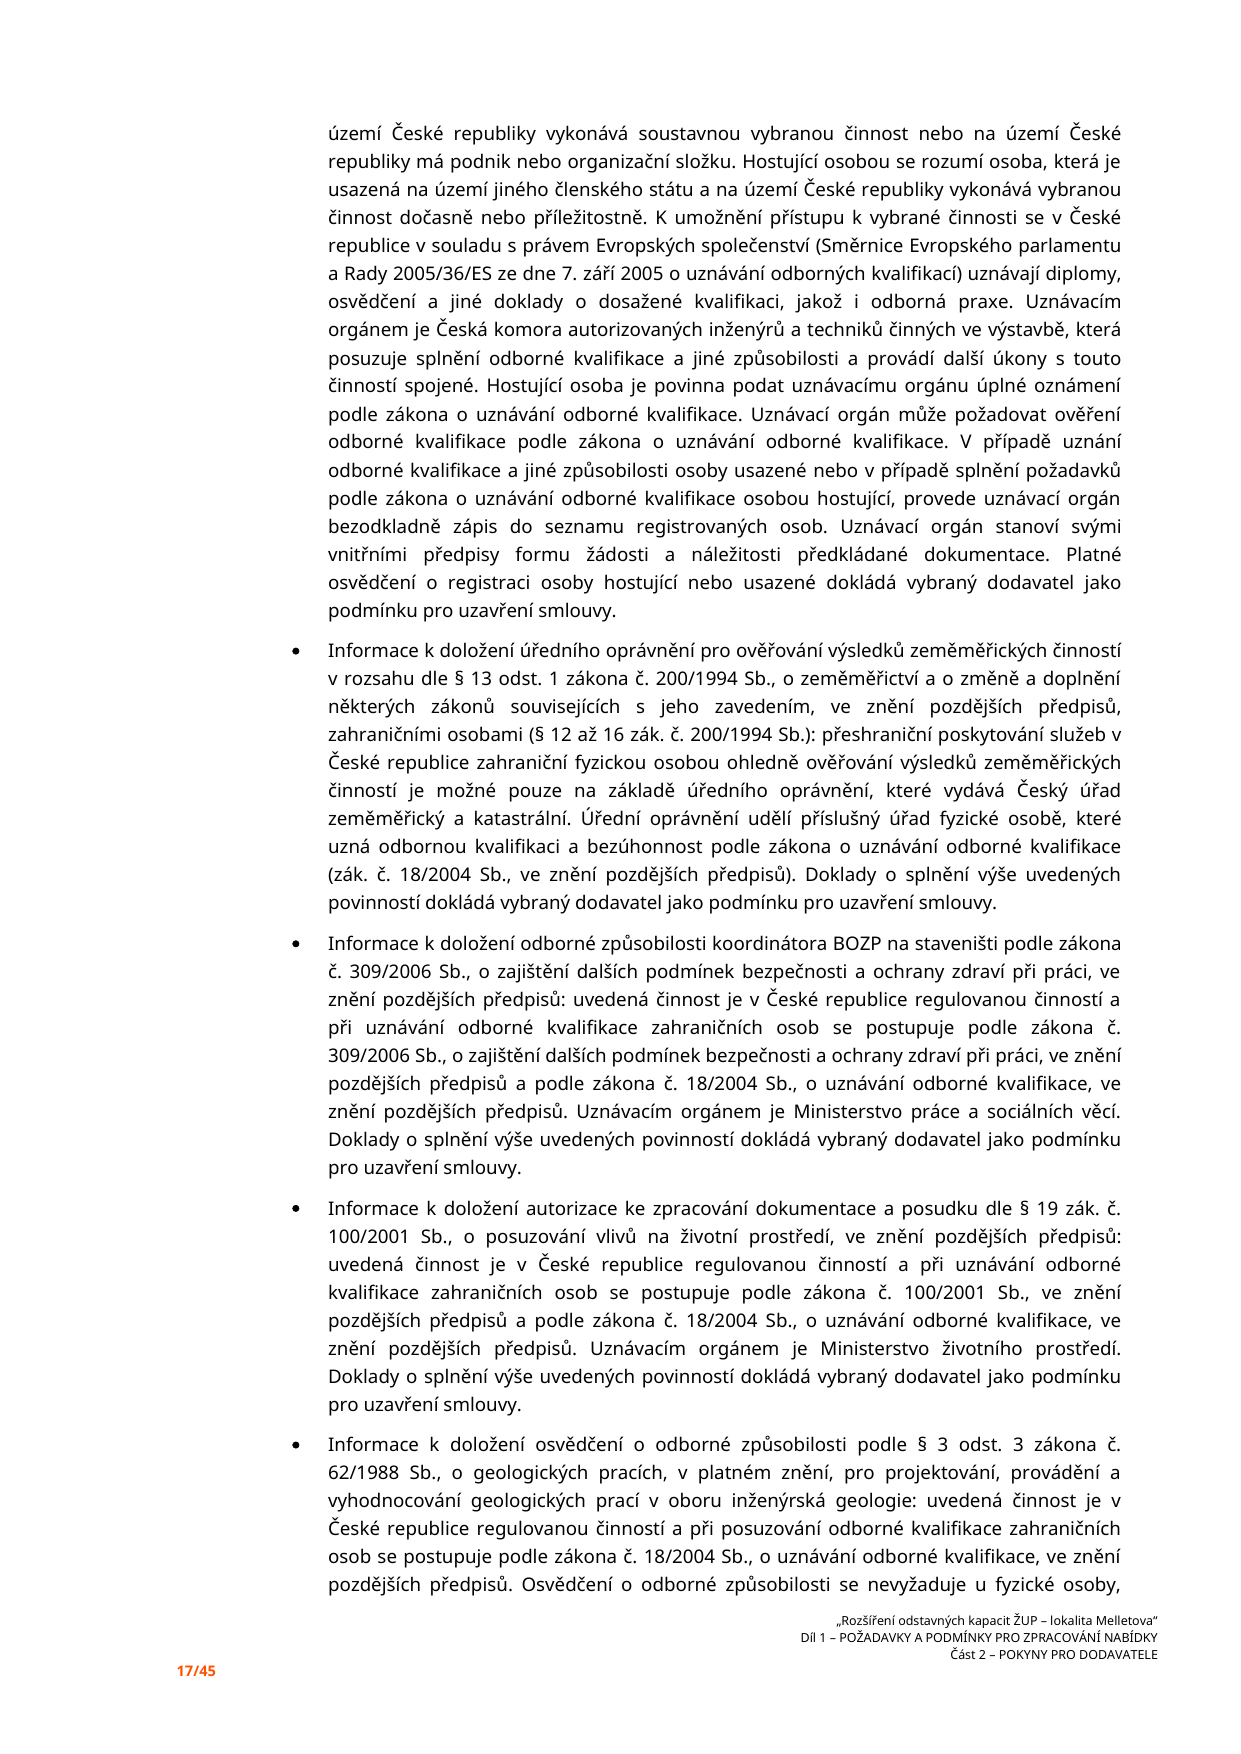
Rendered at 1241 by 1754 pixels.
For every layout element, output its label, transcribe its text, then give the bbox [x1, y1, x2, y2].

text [292, 121, 1122, 622]
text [292, 1432, 1122, 1597]
text Informace k doložení úředního oprávnění pro ověřování výsledků zeměměřických činností v rozsahu dle § 13 odst. 1 zákona č. 200/1994 Sb., o zeměměřictví a o změně a doplnění některých zákonů souvisejících s jeho zavedením, ve znění pozdějších předpisů, zahraničními osobami (§ 12 až 16 zák. č. 200/1994 Sb.): přeshraniční poskytování služeb v České republice zahraniční fyzickou osobou ohledně ověřování výsledků zeměměřických činností je možné pouze na základě úředního oprávnění, které vydává Český úřad zeměměřický a katastrální. Úřední oprávnění udělí příslušný úřad fyzické osobě, které uzná odbornou kvalifikaci a bezúhonnost podle zákona o uznávání odborné kvalifikace (zák. č. 18/2004 Sb., ve znění pozdějších předpisů). Doklady o splnění výše uvedených povinností dokládá vybraný dodavatel jako podmínku pro uzavření smlouvy. [292, 637, 1122, 915]
text Informace k doložení autorizace ke zpracování dokumentace a posudku dle § 19 zák. č. 100/2001 Sb., o posuzování vlivů na životní prostředí, ve znění pozdějších předpisů: uvedená činnost je v České republice regulovanou činností a při uznávání odborné kvalifikace zahraničních osob se postupuje podle zákona č. 100/2001 Sb., ve znění pozdějších předpisů a podle zákona č. 18/2004 Sb., o uznávání odborné kvalifikace, ve znění pozdějších předpisů. Uznávacím orgánem je Ministerstvo životního prostředí. Doklady o splnění výše uvedených povinností dokládá vybraný dodavatel jako podmínku pro uzavření smlouvy. [292, 1195, 1122, 1417]
text Informace k doložení odborné způsobilosti koordinátora BOZP na staveništi podle zákona č. 309/2006 Sb., o zajištění dalších podmínek bezpečnosti a ochrany zdraví při práci, ve znění pozdějších předpisů: uvedená činnost je v České republice regulovanou činností a při uznávání odborné kvalifikace zahraničních osob se postupuje podle zákona č. 309/2006 Sb., o zajištění dalších podmínek bezpečnosti a ochrany zdraví při práci, ve znění pozdějších předpisů a podle zákona č. 18/2004 Sb., o uznávání odborné kvalifikace, ve znění pozdějších předpisů. Uznávacím orgánem je Ministerstvo práce a sociálních věcí. Doklady o splnění výše uvedených povinností dokládá vybraný dodavatel jako podmínku pro uzavření smlouvy. [292, 930, 1122, 1180]
